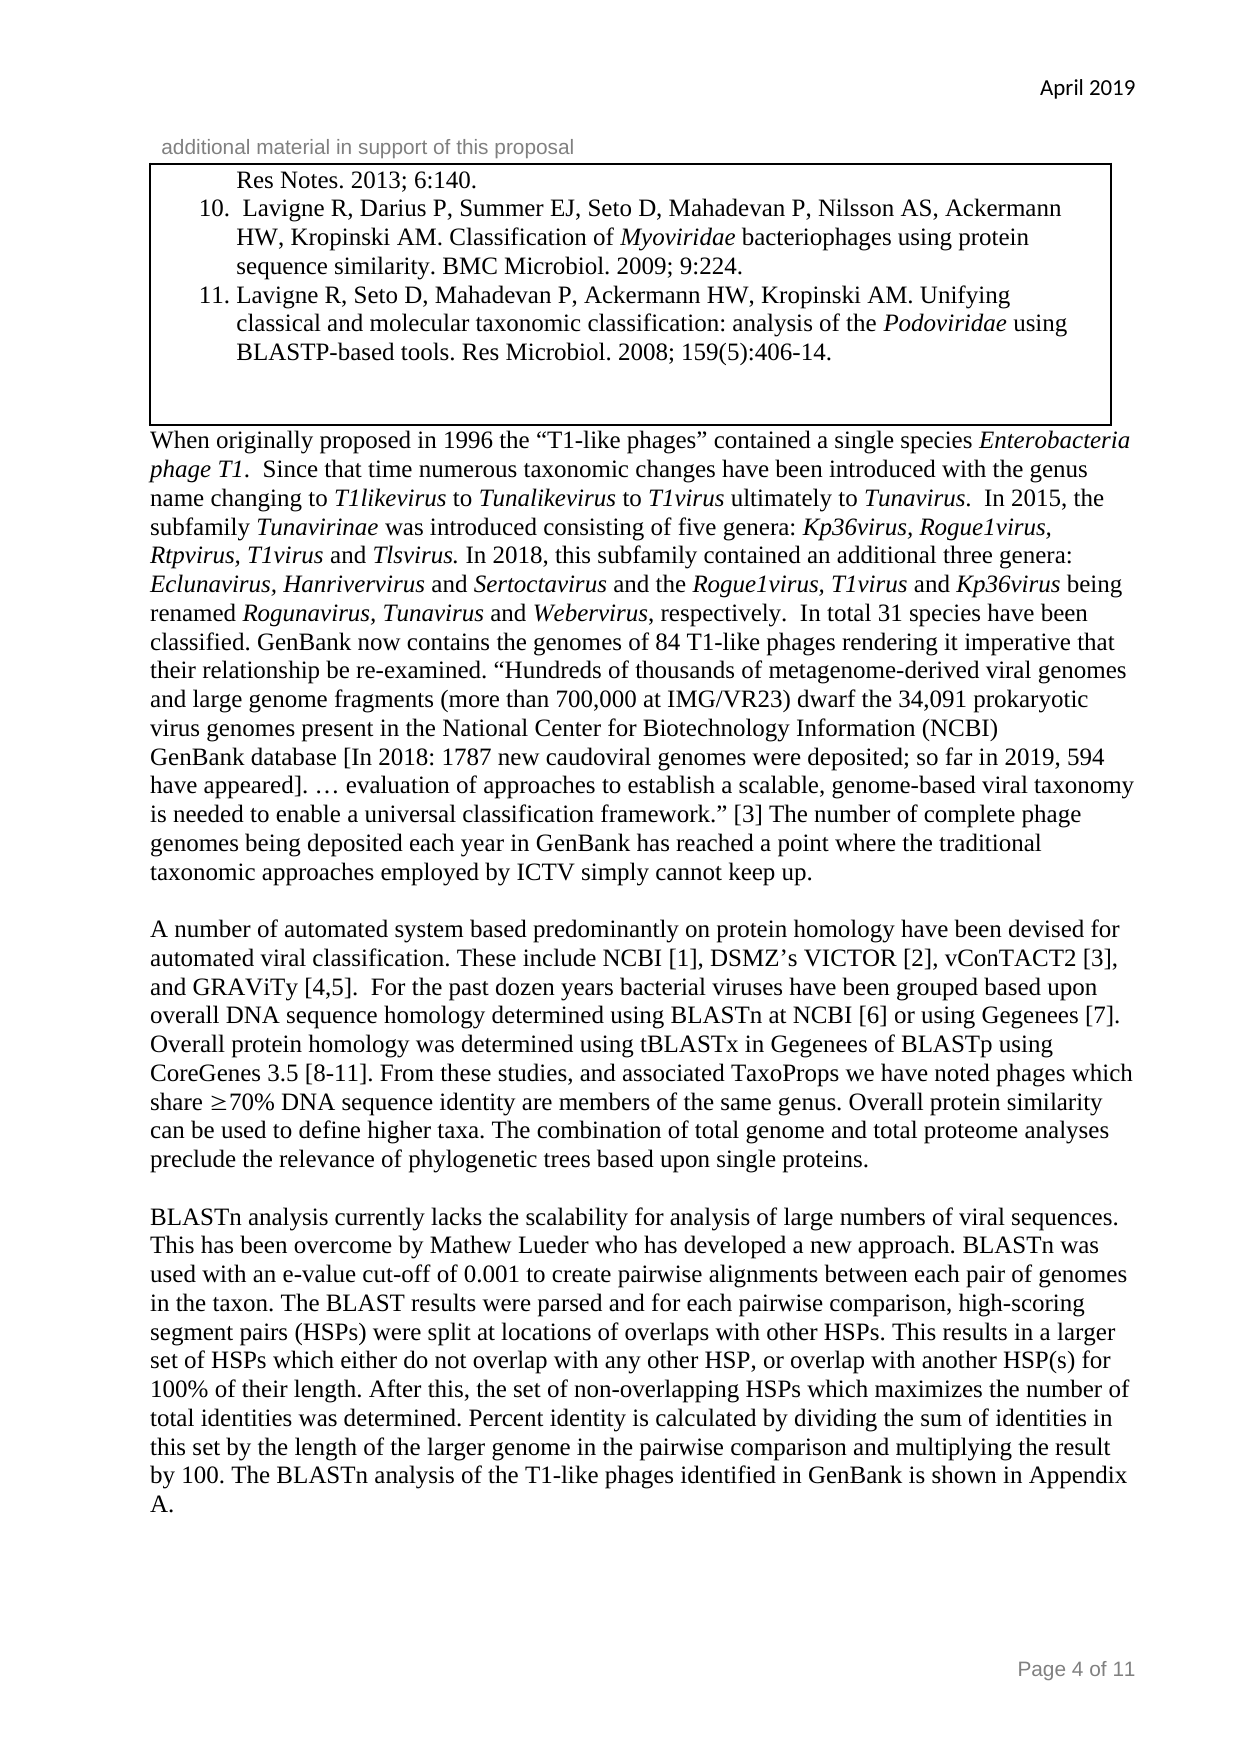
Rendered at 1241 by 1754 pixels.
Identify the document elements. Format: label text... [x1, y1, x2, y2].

text A number of automated system based predominantly on protein homology have been devised for automated viral classification. These include NCBI [1], DSMZ’s VICTOR [2], vConTACT2 [3], and GRAViTy [4,5]. For the past dozen years bacterial viruses have been grouped based upon overall DNA sequence homology determined using BLASTn at NCBI [6] or using Gegenees [7]. Overall protein homology was determined using tBLASTx in Gegenees of BLASTp using CoreGenes 3.5 [8-11]. From these studies, and associated TaxoProps we have noted phages which share 70% DNA sequence identity are members of the same genus. Overall protein similarity can be used to define higher taxa. The combination of total genome and total proteome analyses preclude the relevance of phylogenetic trees based upon single proteins. [150, 914, 1135, 1173]
table_header additional material in support of this proposal [150, 135, 1111, 163]
text GenBank database [In 2018: 1787 new caudoviral genomes were deposited; so far in 2019, 594 have appeared]. … evaluation of approaches to establish a scalable, genome-based viral taxonomy is needed to enable a universal classification framework.” [3] The number of complete phage genomes being deposited each year in GenBank has reached a point where the traditional taxonomic approaches employed by ICTV simply cannot keep up. [150, 742, 1135, 886]
text When originally proposed in 1996 the “T1-like phages” contained a single species Enterobacteria phage T1. Since that time numerous taxonomic changes have been introduced with the genus name changing to T1likevirus to Tunalikevirus to T1virus ultimately to Tunavirus. In 2015, the subfamily Tunavirinae was introduced consisting of five genera: Kp36virus, Rogue1virus, Rtpvirus, T1virus and Tlsvirus. In 2018, this subfamily contained an additional three genera: Eclunavirus, Hanrivervirus and Sertoctavirus and the Rogue1virus, T1virus and Kp36virus being renamed Rogunavirus, Tunavirus and Webervirus, respectively. In total 31 species have been classified. GenBank now contains the genomes of 84 T1-like phages rendering it imperative that their relationship be re-examined. “Hundreds of thousands of metagenome-derived viral genomes and large genome fragments (more than 700,000 at IMG/VR23) dwarf the 34,091 prokaryotic virus genomes present in the National Center for Biotechnology Information (NCBI) [150, 426, 1135, 742]
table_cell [151, 165, 1110, 423]
text BLASTn analysis currently lacks the scalability for analysis of large numbers of viral sequences. This has been overcome by Mathew Lueder who has developed a new approach. BLASTn was used with an e-value cut-off of 0.001 to create pairwise alignments between each pair of genomes in the taxon. The BLAST results were parsed and for each pairwise comparison, high-scoring segment pairs (HSPs) were split at locations of overlaps with other HSPs. This results in a larger set of HSPs which either do not overlap with any other HSP, or overlap with another HSP(s) for 100% of their length. After this, the set of non-overlapping HSPs which maximizes the number of total identities was determined. Percent identity is calculated by dividing the sum of identities in this set by the length of the larger genome in the pairwise comparison and multiplying the result by 100. The BLASTn analysis of the T1-like phages identified in GenBank is shown in Appendix A. [150, 1202, 1135, 1518]
